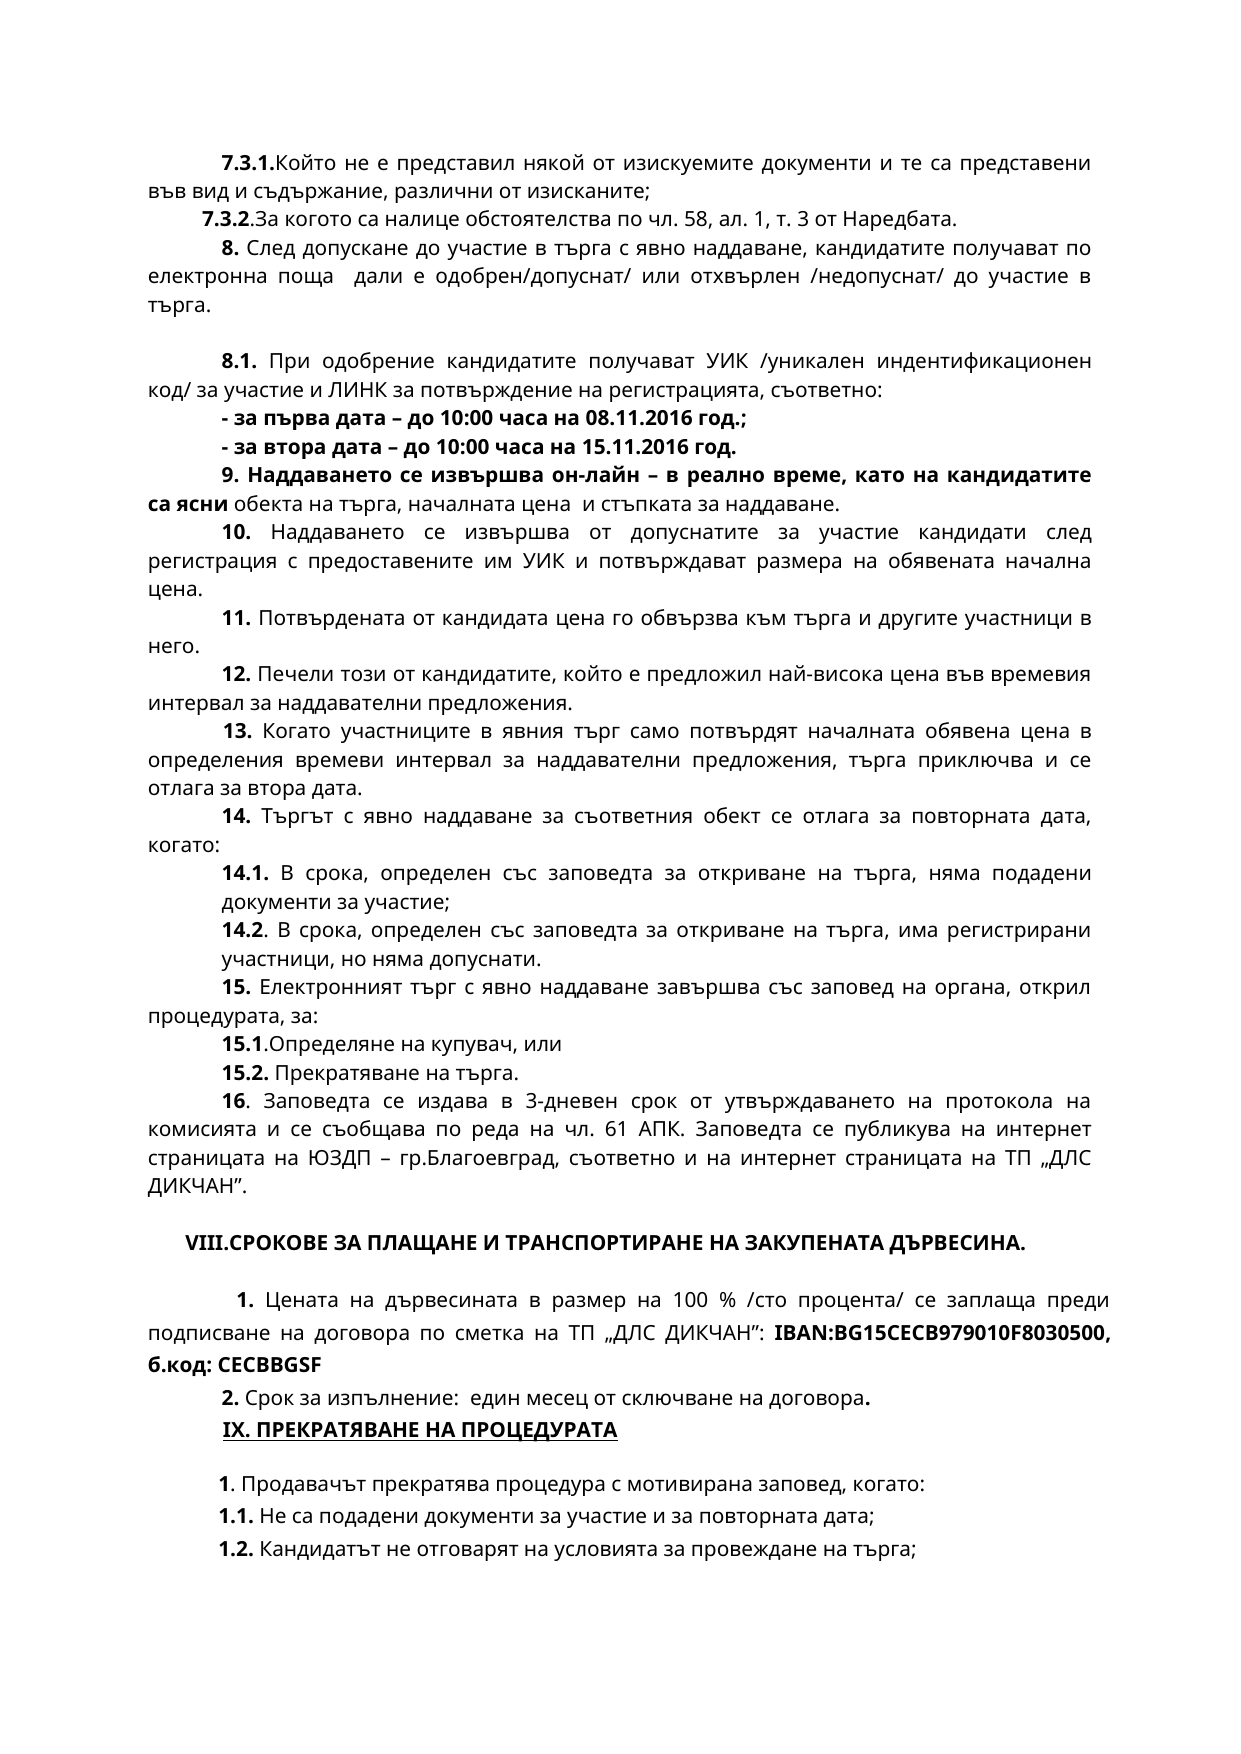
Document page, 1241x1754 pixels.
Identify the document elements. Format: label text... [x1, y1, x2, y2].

list VIIІ.СРОКОВЕ ЗА ПЛАЩАНЕ И ТРАНСПОРТИРАНЕ НА ЗАКУПЕНАТА ДЪРВЕСИНА. [148, 1228, 1093, 1257]
text ІХ. ПРЕКРАТЯВАНЕ НА ПРОЦЕДУРАТА [148, 1416, 1093, 1444]
text 2. Срок за изпълнение: един месец от сключване на договора. [148, 1383, 1093, 1411]
text 7.3.1.Който не е представил някой от изискуемите документи и те са представени във вид и съдържание, различни от изисканите; [148, 148, 1093, 204]
text 15. Електронният търг с явно наддаване завършва със заповед на органа, открил процедурата, за: [148, 972, 1093, 1029]
text 1. Цената на дървесината в размер на 100 % /сто процента/ се заплаща преди подписване на договора по сметка на ТП „ДЛС ДИКЧАН”: IBAN:BG15CECB979010F8030500, б.код: CECBBGSF [148, 1285, 1111, 1379]
text 14.2. В срока, определен със заповедта за откриване на търга, има регистрирани участници, но няма допуснати. [221, 915, 1093, 972]
text 15.2. Прекратяване на търга. [148, 1058, 1093, 1086]
text 13. Когато участниците в явния търг само потвърдят началната обявена цена в определения времеви интервал за наддавателни предложения, търга приключва и се отлага за втора дата. [148, 716, 1093, 802]
text 14.1. В срока, определен със заповедта за откриване на търга, няма подадени документи за участие; [221, 858, 1093, 915]
text 1. Продавачът прекратява процедура с мотивирана заповед, когато: [148, 1469, 1093, 1497]
text 1.2. Кандидатът не отговарят на условията за провеждане на търга; [148, 1534, 1093, 1563]
text 12. Печели този от кандидатите, който е предложил най-висока цена във времевия интервал за наддавателни предложения. [148, 659, 1093, 716]
text 10. Наддаването се извършва от допуснатите за участие кандидати след регистрация с предоставените им УИК и потвърждават размера на обявената начална цена. [148, 517, 1093, 603]
text 16. Заповедта се издава в 3-дневен срок от утвърждаването на протокола на комисията и се съобщава по реда на чл. 61 АПК. Заповедта се публикува на интернет страницата на ЮЗДП – гр.Благоевград, съответно и на интернет страницата на ТП „ДЛС ДИКЧАН”. [148, 1086, 1093, 1200]
text 8.1. При одобрение кандидатите получават УИК /уникален индентификационен код/ за участие и ЛИНК за потвърждение на регистрацията, съответно: [148, 347, 1093, 403]
text - за втора дата – до 10:00 часа на 15.11.2016 год. [148, 432, 1093, 460]
text 8. След допускане до участие в търга с явно наддаване, кандидатите получават по електронна поща дали е одобрен/допуснат/ или отхвърлен /недопуснат/ до участие в търга. [148, 233, 1093, 318]
text 7.3.2.За когото са налице обстоятелства по чл. 58, ал. 1, т. 3 от Наредбата. [148, 204, 1093, 233]
text 1.1. Не са подадени документи за участие и за повторната дата; [148, 1502, 1093, 1530]
text 14. Търгът с явно наддаване за съответния обект се отлага за повторната дата, когато: [148, 802, 1093, 858]
text 11. Потвърдената от кандидата цена го обвързва към търга и другите участници в него. [148, 603, 1093, 659]
text - за първа дата – до 10:00 часа на 08.11.2016 год.; [148, 403, 1093, 432]
text 15.1.Определяне на купувач, или [148, 1029, 1093, 1058]
text 9. Наддаването се извършва он-лайн – в реално време, като на кандидатите са ясни обекта на търга, началната цена и стъпката за наддаване. [148, 460, 1093, 517]
